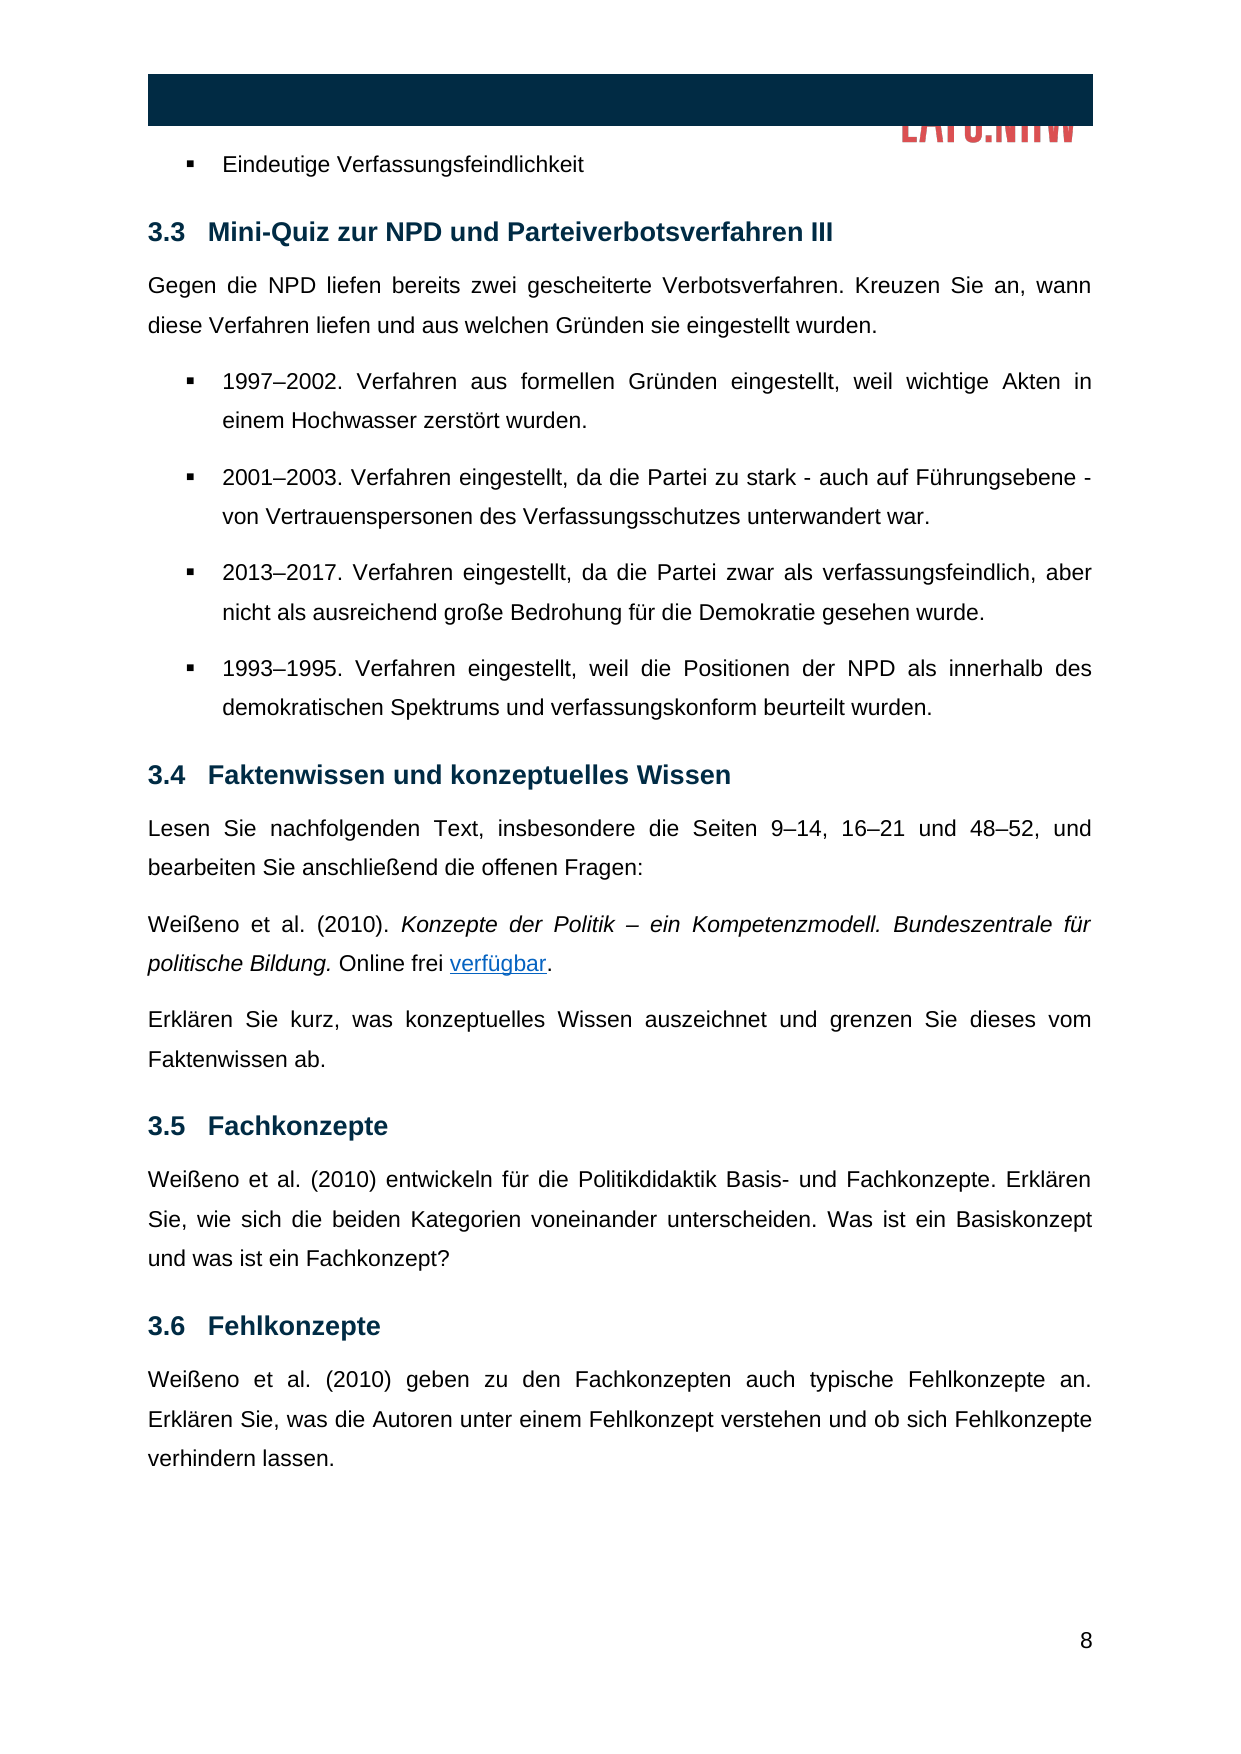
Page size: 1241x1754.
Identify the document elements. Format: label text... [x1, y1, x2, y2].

text Weißeno et al. (2010). Konzepte der Politik – ein Kompetenzmodell. Bundeszentrale für politische Bildung. Online frei verfügbar. [148, 911, 1093, 976]
text Weißeno et al. (2010) geben zu den Fachkonzepten auch typische Fehlkonzepte an. Erklären Sie, was die Autoren unter einem Fehlkonzept verstehen und ob sich Fehlkonzepte verhindern lassen. [148, 1366, 1093, 1471]
list 2001–2003. Verfahren eingestellt, da die Partei zu stark - auch auf Führungsebene - von Vertrauenspersonen des Verfassungsschutzes unterwandert war. [185, 463, 1093, 529]
list 1997–2002. Verfahren aus formellen Gründen eingestellt, weil wichtige Akten in einem Hochwasser zerstört wurden. [185, 368, 1093, 434]
text Gegen die NPD liefen bereits zwei gescheiterte Verbotsverfahren. Kreuzen Sie an, wann diese Verfahren liefen und aus welchen Gründen sie eingestellt wurden. [148, 272, 1093, 338]
list Eindeutige Verfassungsfeindlichkeit [185, 151, 1093, 178]
text Weißeno et al. (2010) entwickeln für die Politikdidaktik Basis- und Fachkonzepte. Erklären Sie, wie sich die beiden Kategorien voneinander unterscheiden. Was ist ein Basiskonzept und was ist ein Fachkonzept? [148, 1166, 1093, 1272]
subtitle Fachkonzepte [148, 1110, 1093, 1141]
text Lesen Sie nachfolgenden Text, insbesondere die Seiten 9–14, 16–21 und 48–52, und bearbeiten Sie anschließend die offenen Fragen: [148, 815, 1093, 881]
text Erklären Sie kurz, was konzeptuelles Wissen auszeichnet und grenzen Sie dieses vom Faktenwissen ab. [148, 1006, 1093, 1072]
list 2013–2017. Verfahren eingestellt, da die Partei zwar als verfassungsfeindlich, aber nicht als ausreichend große Bedrohung für die Demokratie gesehen wurde. [185, 559, 1093, 625]
subtitle Faktenwissen und konzeptuelles Wissen [148, 759, 1093, 790]
list 1993–1995. Verfahren eingestellt, weil die Positionen der NPD als innerhalb des demokratischen Spektrums und verfassungskonform beurteilt wurden. [185, 655, 1093, 721]
picture [886, 126, 1083, 151]
subtitle Mini-Quiz zur NPD und Parteiverbotsverfahren III [148, 216, 1093, 247]
subtitle Fehlkonzepte [148, 1310, 1093, 1341]
